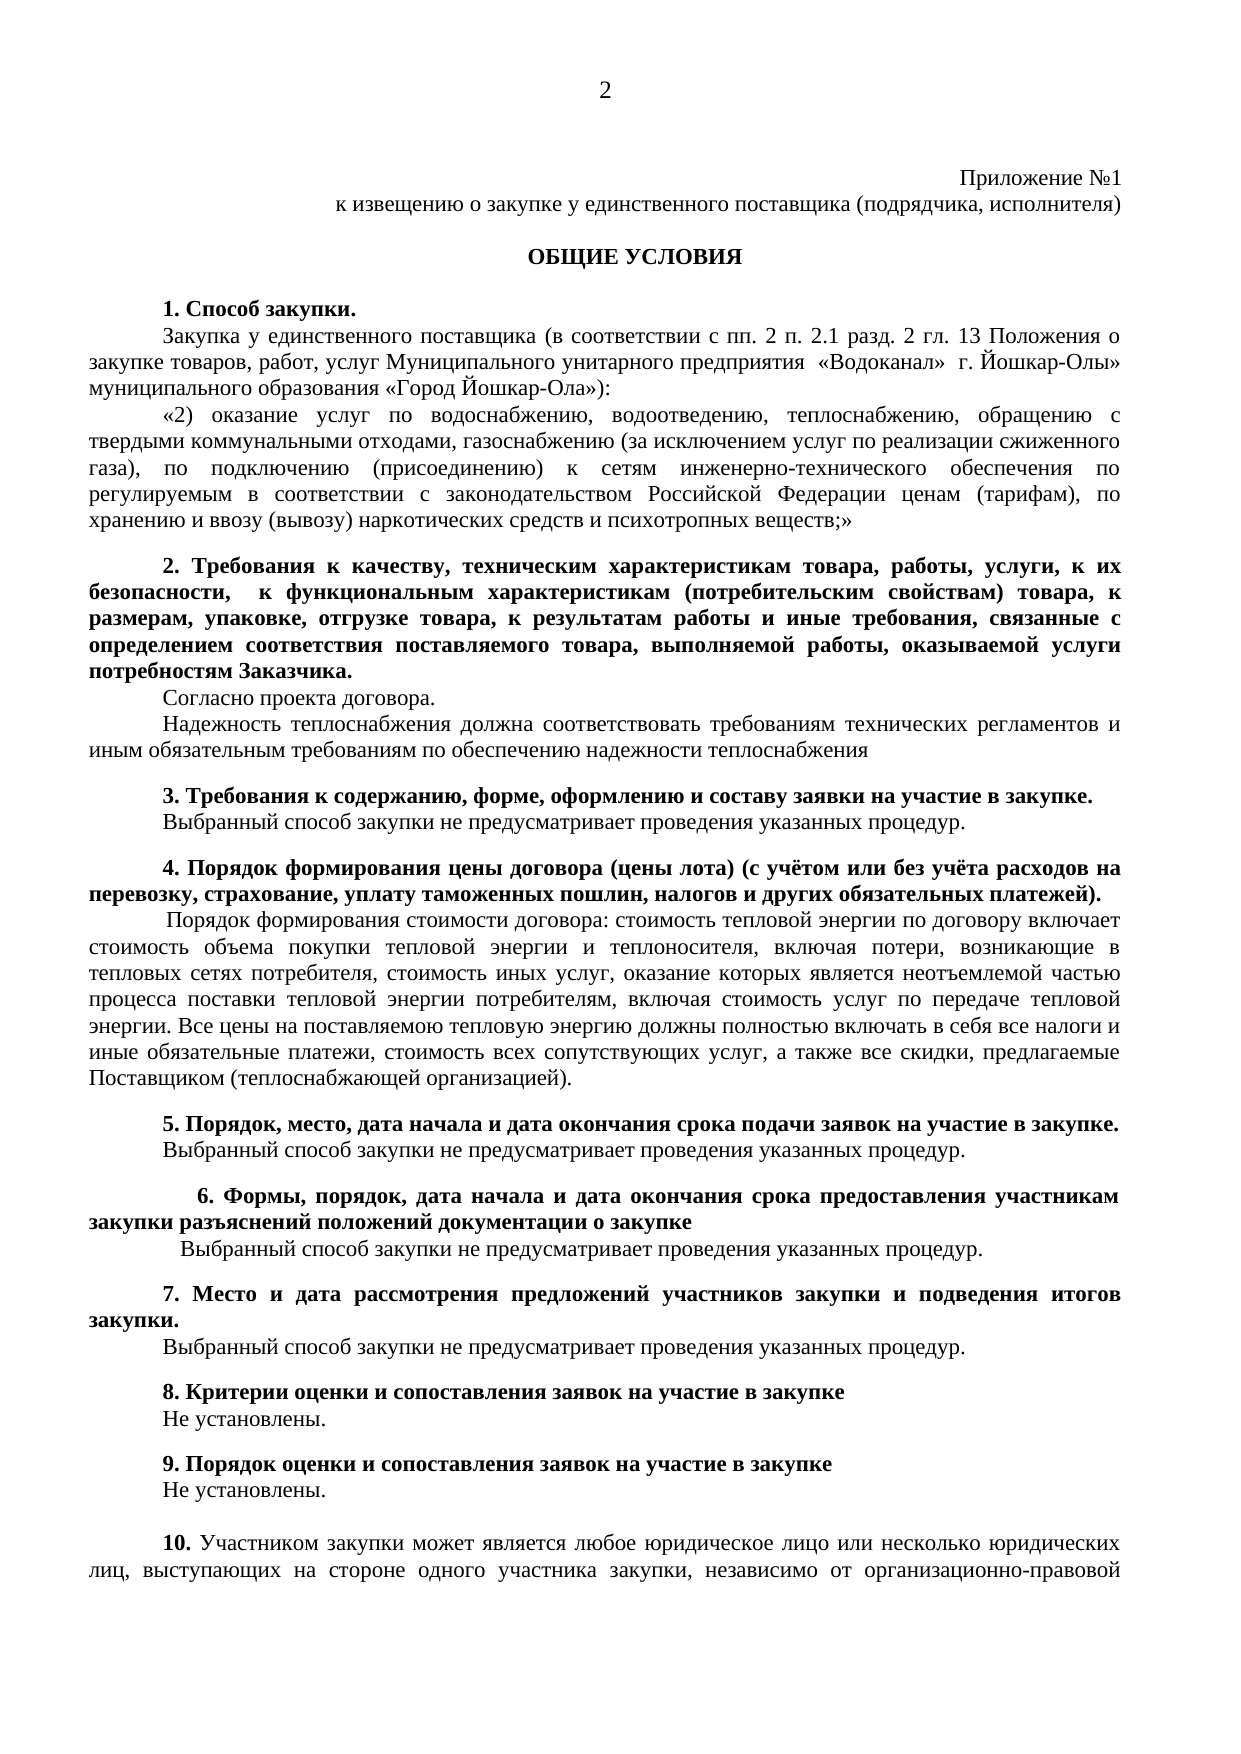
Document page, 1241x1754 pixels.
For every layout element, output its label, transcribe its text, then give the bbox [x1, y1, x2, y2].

list «2) оказание услуг по водоснабжению, водоотведению, теплоснабжению, обращению с твердыми коммунальными отходами, газоснабжению (за исключением услуг по реализации сжиженного газа), по подключению (присоединению) к сетям инженерно-технического обеспечения по регулируемым в соответствии с законодательством Российской Федерации ценам (тарифам), по хранению и ввозу (вывозу) наркотических средств и психотропных веществ;» [88, 401, 1122, 533]
list 8. Критерии оценки и сопоставления заявок на участие в закупке [88, 1378, 1122, 1405]
text Порядок формирования стоимости договора: стоимость тепловой энергии по договору включает стоимость объема покупки тепловой энергии и теплоносителя, включая потери, возникающие в тепловых сетях потребителя, стоимость иных услуг, оказание которых является неотъемлемой частью процесса поставки тепловой энергии потребителям, включая стоимость услуг по передаче тепловой энергии. Все цены на поставляемою тепловую энергию должны полностью включать в себя все налоги и иные обязательные платежи, стоимость всех сопутствующих услуг, а также все скидки, предлагаемые Поставщиком (теплоснабжающей организацией). [88, 906, 1122, 1091]
list 2. Требования к качеству, техническим характеристикам товара, работы, услуги, к их безопасности, к функциональным характеристикам (потребительским свойствам) товара, к размерам, упаковке, отгрузке товара, к результатам работы и иные требования, связанные с определением соответствия поставляемого товара, выполняемой работы, оказываемой услуги потребностям Заказчика. [88, 552, 1122, 683]
list 1. Способ закупки. [88, 295, 1122, 322]
list 3. Требования к содержанию, форме, оформлению и составу заявки на участие в закупке. [88, 782, 1122, 808]
text Приложение №1 [88, 164, 1122, 190]
list Не установлены. [88, 1405, 1122, 1431]
title 6. Формы, порядок, дата начала и дата окончания срока предоставления участникам закупки разъяснений положений документации о закупке [88, 1182, 1122, 1234]
list Согласно проекта договора. [88, 683, 1122, 710]
title Выбранный способ закупки не предусматривает проведения указанных процедур. [88, 1234, 1122, 1261]
list 7. Место и дата рассмотрения предложений участников закупки и подведения итогов закупки. [88, 1280, 1122, 1333]
list Не установлены. [88, 1477, 1122, 1503]
list Выбранный способ закупки не предусматривает проведения указанных процедур. [88, 808, 1122, 834]
list Закупка у единственного поставщика (в соответствии с пп. 2 п. 2.1 разд. 2 гл. 13 Положения о закупке товаров, работ, услуг Муниципального унитарного предприятия «Водоканал» г. Йошкар-Олы» муниципального образования «Город Йошкар-Ола»): [88, 322, 1122, 401]
text к извещению о закупке у единственного поставщика (подрядчика, исполнителя) [88, 190, 1122, 216]
text 4. Порядок формирования цены договора (цены лота) (с учётом или без учёта расходов на перевозку, страхование, уплату таможенных пошлин, налогов и других обязательных платежей). [88, 854, 1122, 906]
list 5. Порядок, место, дата начала и дата окончания срока подачи заявок на участие в закупке. [88, 1110, 1122, 1136]
list 9. Порядок оценки и сопоставления заявок на участие в закупке [88, 1450, 1122, 1477]
text ОБЩИЕ УСЛОВИЯ [88, 243, 1122, 269]
list Надежность теплоснабжения должна соответствовать требованиям технических регламентов и иным обязательным требованиям по обеспечению надежности теплоснабжения [88, 710, 1122, 763]
list Выбранный способ закупки не предусматривает проведения указанных процедур. [88, 1333, 1122, 1359]
list Выбранный способ закупки не предусматривает проведения указанных процедур. [88, 1136, 1122, 1163]
